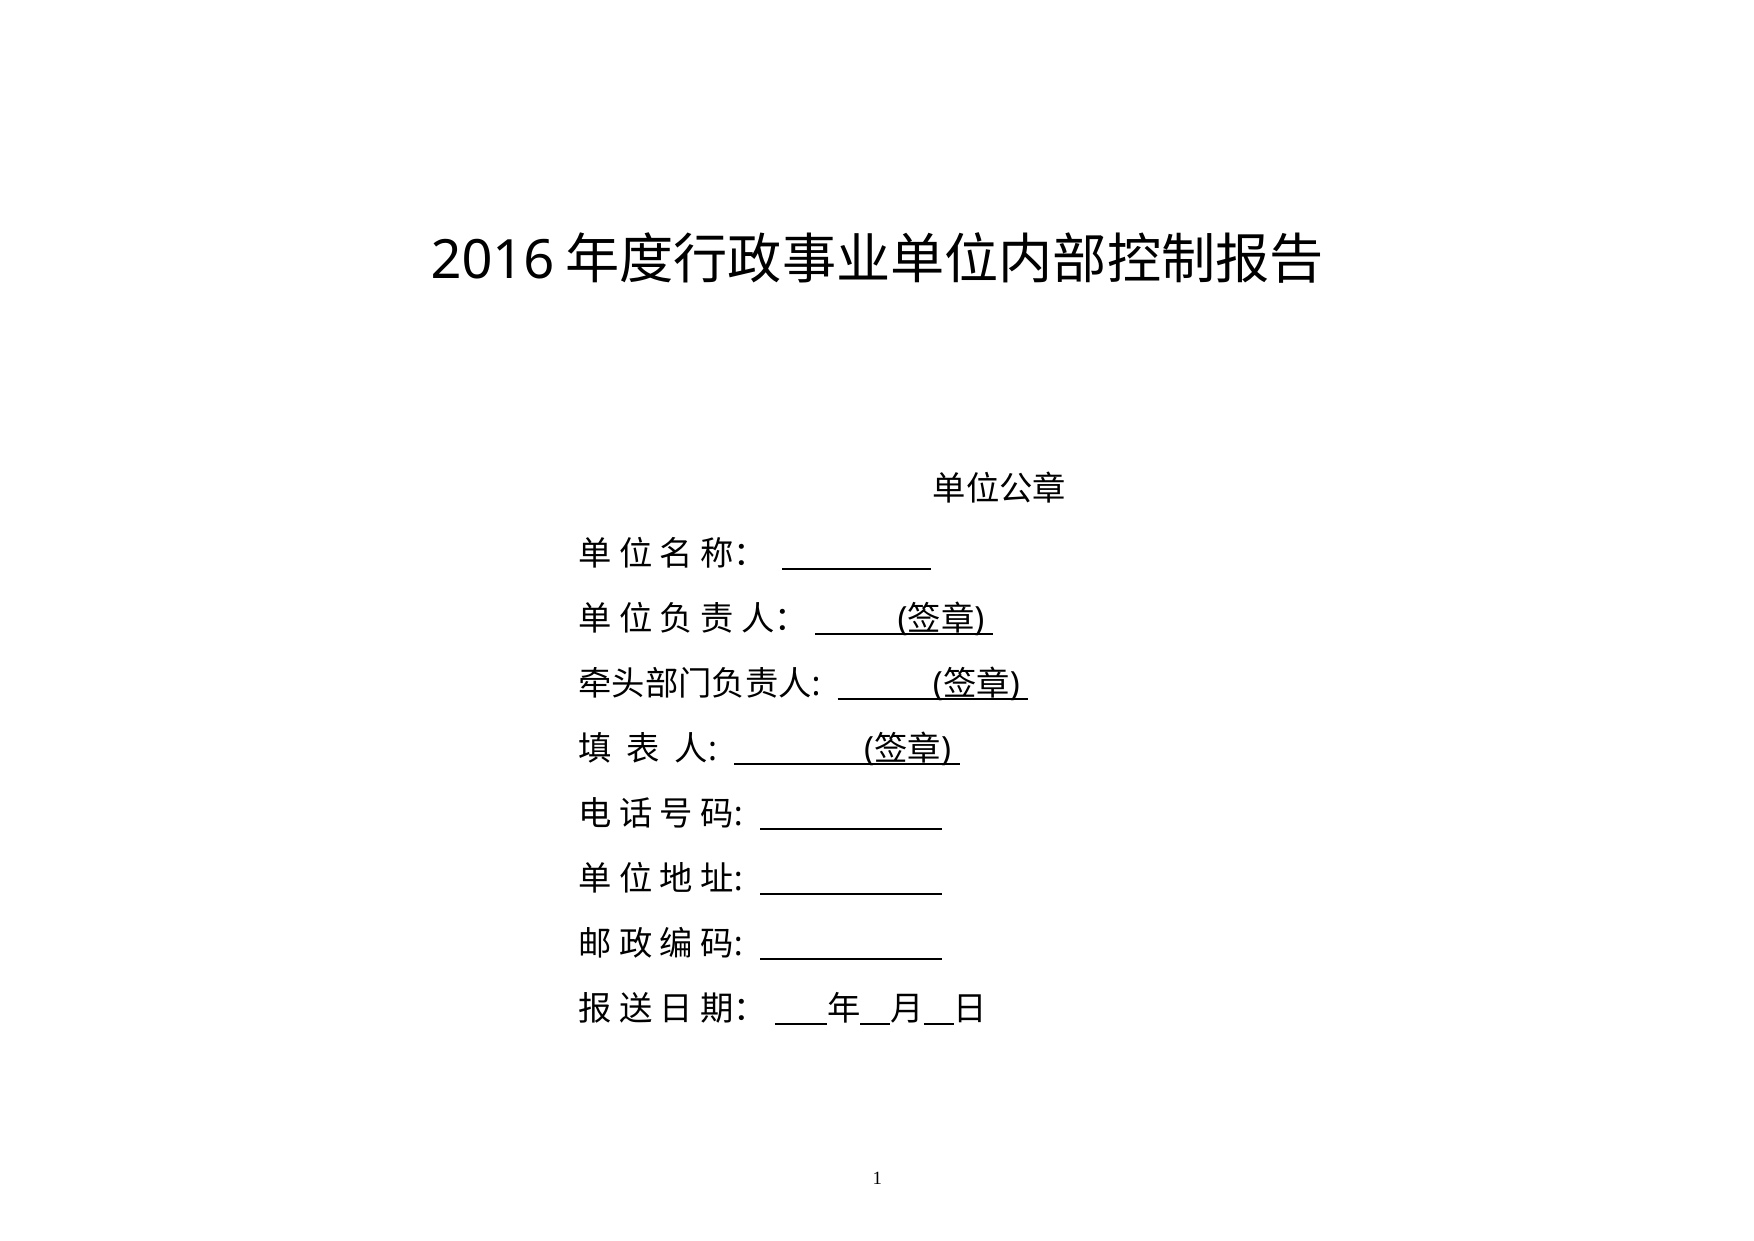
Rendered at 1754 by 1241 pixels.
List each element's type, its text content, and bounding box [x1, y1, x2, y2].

text 电 话 号 码: [150, 778, 1604, 843]
text 单位公章 [345, 453, 1604, 518]
text 单 位 负 责 人： (签章) [150, 583, 1604, 648]
text 2016年度行政事业单位内部控制报告 [150, 206, 1604, 304]
text 单 位 地 址: [150, 843, 1604, 908]
text 单 位 名 称： [150, 518, 1604, 583]
text 填 表 人: (签章) [150, 713, 1604, 778]
text 牵头部门负责人: (签章) [150, 648, 1604, 713]
text 邮 政 编 码: [150, 908, 1604, 973]
text 报 送 日 期： 年 月 日 [150, 973, 1604, 1038]
